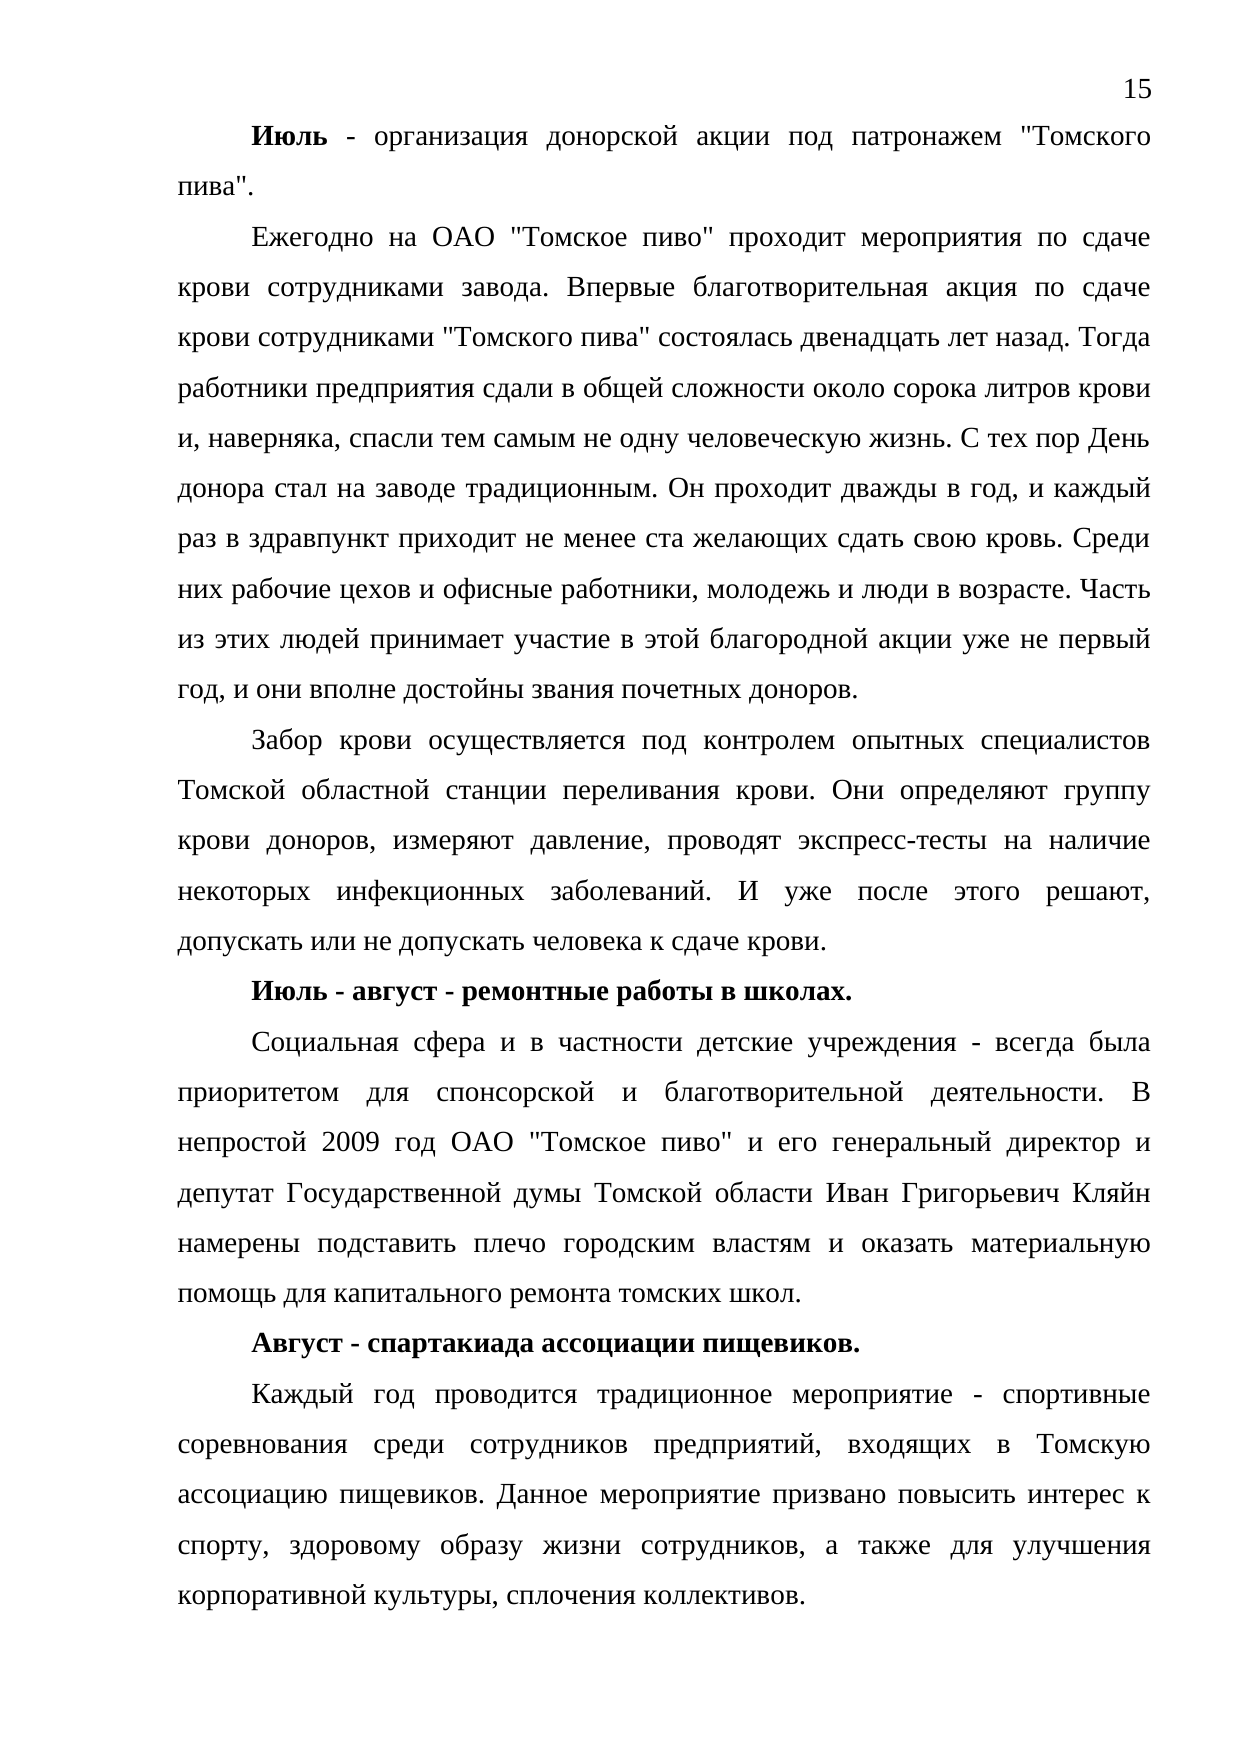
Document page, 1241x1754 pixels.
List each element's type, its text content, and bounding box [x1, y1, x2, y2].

text Забор крови осуществляется под контролем опытных специалистов Томской областной станции переливания крови. Они определяют группу крови доноров, измеряют давление, проводят экспресс-тесты на наличие некоторых инфекционных заболеваний. И уже после этого решают, допускать или не допускать человека к сдаче крови. [177, 722, 1152, 957]
text Социальная сфера и в частности детские учреждения - всегда была приоритетом для спонсорской и благотворительной деятельности. В непростой 2009 год ОАО "Томское пиво" и его генеральный директор и депутат Государственной думы Томской области Иван Григорьевич Кляйн намерены подставить плечо городским властям и оказать материальную помощь для капитального ремонта томских школ. [177, 1024, 1152, 1309]
text Июль - август - ремонтные работы в школах. [177, 973, 1152, 1007]
text Июль - организация донорской акции под патронажем "Томского пива". [177, 118, 1152, 202]
text Каждый год проводится традиционное мероприятие - спортивные соревнования среди сотрудников предприятий, входящих в Томскую ассоциацию пищевиков. Данное мероприятие призвано повысить интерес к спорту, здоровому образу жизни сотрудников, а также для улучшения корпоративной культуры, сплочения коллективов. [177, 1376, 1152, 1611]
text Ежегодно на ОАО "Томское пиво" проходит мероприятия по сдаче крови сотрудниками завода. Впервые благотворительная акция по сдаче крови сотрудниками "Томского пива" состоялась двенадцать лет назад. Тогда работники предприятия сдали в общей сложности около сорока литров крови и, наверняка, спасли тем самым не одну человеческую жизнь. С тех пор День донора стал на заводе традиционным. Он проходит дважды в год, и каждый раз в здравпункт приходит не менее ста желающих сдать свою кровь. Среди них рабочие цехов и офисные работники, молодежь и люди в возрасте. Часть из этих людей принимает участие в этой благородной акции уже не первый год, и они вполне достойны звания почетных доноров. [177, 219, 1152, 705]
text Август - спартакиада ассоциации пищевиков. [177, 1326, 1152, 1359]
